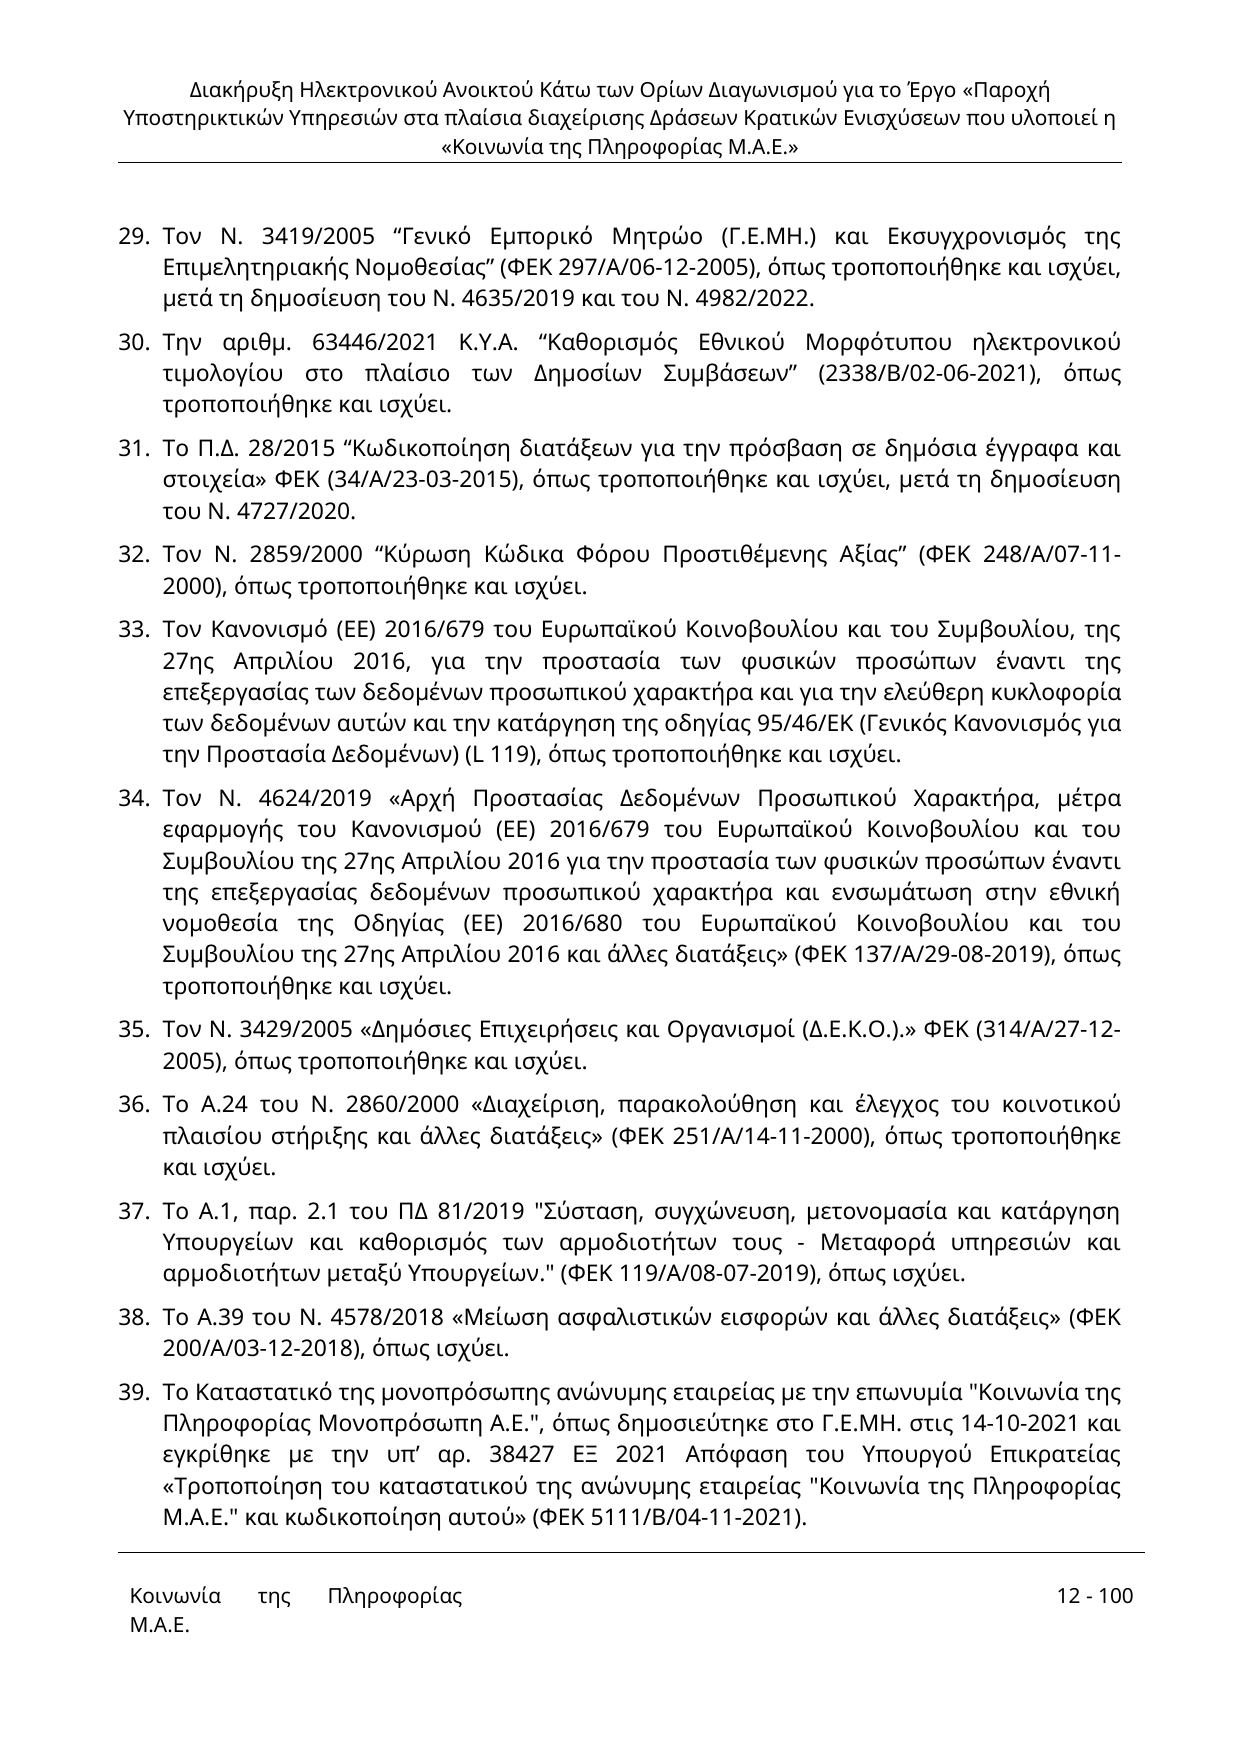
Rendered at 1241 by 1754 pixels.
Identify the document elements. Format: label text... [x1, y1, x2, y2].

list Τον Ν. 3419/2005 “Γενικό Εμπορικό Μητρώο (Γ.Ε.ΜΗ.) και Εκσυγχρονισμός της Επιμελητηριακής Νομοθεσίας” (ΦΕΚ 297/Α/06-12-2005), όπως τροποποιήθηκε και ισχύει, μετά τη δημοσίευση του Ν. 4635/2019 και του Ν. 4982/2022. [118, 220, 1122, 313]
list Το Π.Δ. 28/2015 “Κωδικοποίηση διατάξεων για την πρόσβαση σε δημόσια έγγραφα και στοιχεία» ΦΕΚ (34/Α/23-03-2015), όπως τροποποιήθηκε και ισχύει, μετά τη δημοσίευση του Ν. 4727/2020. [118, 432, 1122, 526]
list Το Α.1, παρ. 2.1 του ΠΔ 81/2019 "Σύσταση, συγχώνευση, μετονομασία και κατάργηση Υπουργείων και καθορισμός των αρμοδιοτήτων τους - Μεταφορά υπηρεσιών και αρμοδιοτήτων μεταξύ Υπουργείων." (ΦΕΚ 119/Α/08-07-2019), όπως ισχύει. [118, 1195, 1122, 1288]
list Το Α.39 του Ν. 4578/2018 «Μείωση ασφαλιστικών εισφορών και άλλες διατάξεις» (ΦΕΚ 200/Α/03-12-2018), όπως ισχύει. [118, 1301, 1122, 1363]
list Το Καταστατικό της μονοπρόσωπης ανώνυμης εταιρείας με την επωνυμία "Κοινωνία της Πληροφορίας Μονοπρόσωπη Α.Ε.", όπως δημοσιεύτηκε στο Γ.Ε.ΜΗ. στις 14-10-2021 και εγκρίθηκε με την υπ’ αρ. 38427 ΕΞ 2021 Απόφαση του Υπουργού Επικρατείας «Τροποποίηση του καταστατικού της ανώνυμης εταιρείας "Κοινωνία της Πληροφορίας Μ.Α.Ε." και κωδικοποίηση αυτού» (ΦΕΚ 5111/Β/04-11-2021). [118, 1376, 1122, 1532]
list Το Α.24 του Ν. 2860/2000 «Διαχείριση, παρακολούθηση και έλεγχος του κοινοτικού πλαισίου στήριξης και άλλες διατάξεις» (ΦΕΚ 251/Α/14-11-2000), όπως τροποποιήθηκε και ισχύει. [118, 1088, 1122, 1182]
list Τον Κανονισμό (ΕΕ) 2016/679 του Ευρωπαϊκού Κοινοβουλίου και του Συμβουλίου, της 27ης Απριλίου 2016, για την προστασία των φυσικών προσώπων έναντι της επεξεργασίας των δεδομένων προσωπικού χαρακτήρα και για την ελεύθερη κυκλοφορία των δεδομένων αυτών και την κατάργηση της οδηγίας 95/46/ΕΚ (Γενικός Κανονισμός για την Προστασία Δεδομένων) (L 119), όπως τροποποιήθηκε και ισχύει. [118, 613, 1122, 770]
list Τον Ν. 2859/2000 “Κύρωση Κώδικα Φόρου Προστιθέμενης Αξίας” (ΦΕΚ 248/Α/07-11-2000), όπως τροποποιήθηκε και ισχύει. [118, 538, 1122, 601]
list Τον Ν. 4624/2019 «Αρχή Προστασίας Δεδομένων Προσωπικού Χαρακτήρα, μέτρα εφαρμογής του Κανονισμού (ΕΕ) 2016/679 του Ευρωπαϊκού Κοινοβουλίου και του Συμβουλίου της 27ης Απριλίου 2016 για την προστασία των φυσικών προσώπων έναντι της επεξεργασίας δεδομένων προσωπικού χαρακτήρα και ενσωμάτωση στην εθνική νομοθεσία της Οδηγίας (ΕΕ) 2016/680 του Ευρωπαϊκού Κοινοβουλίου και του Συμβουλίου της 27ης Απριλίου 2016 και άλλες διατάξεις» (ΦΕΚ 137/Α/29-08-2019), όπως τροποποιήθηκε και ισχύει. [118, 782, 1122, 1001]
list Την αριθμ. 63446/2021 Κ.Υ.Α. “Καθορισμός Εθνικού Μορφότυπου ηλεκτρονικού τιμολογίου στο πλαίσιο των Δημοσίων Συμβάσεων” (2338/Β/02-06-2021), όπως τροποποιήθηκε και ισχύει. [118, 326, 1122, 420]
list Τον N. 3429/2005 «Δημόσιες Επιχειρήσεις και Οργανισμοί (Δ.Ε.Κ.Ο.).» ΦΕΚ (314/Α/27-12-2005), όπως τροποποιήθηκε και ισχύει. [118, 1013, 1122, 1076]
